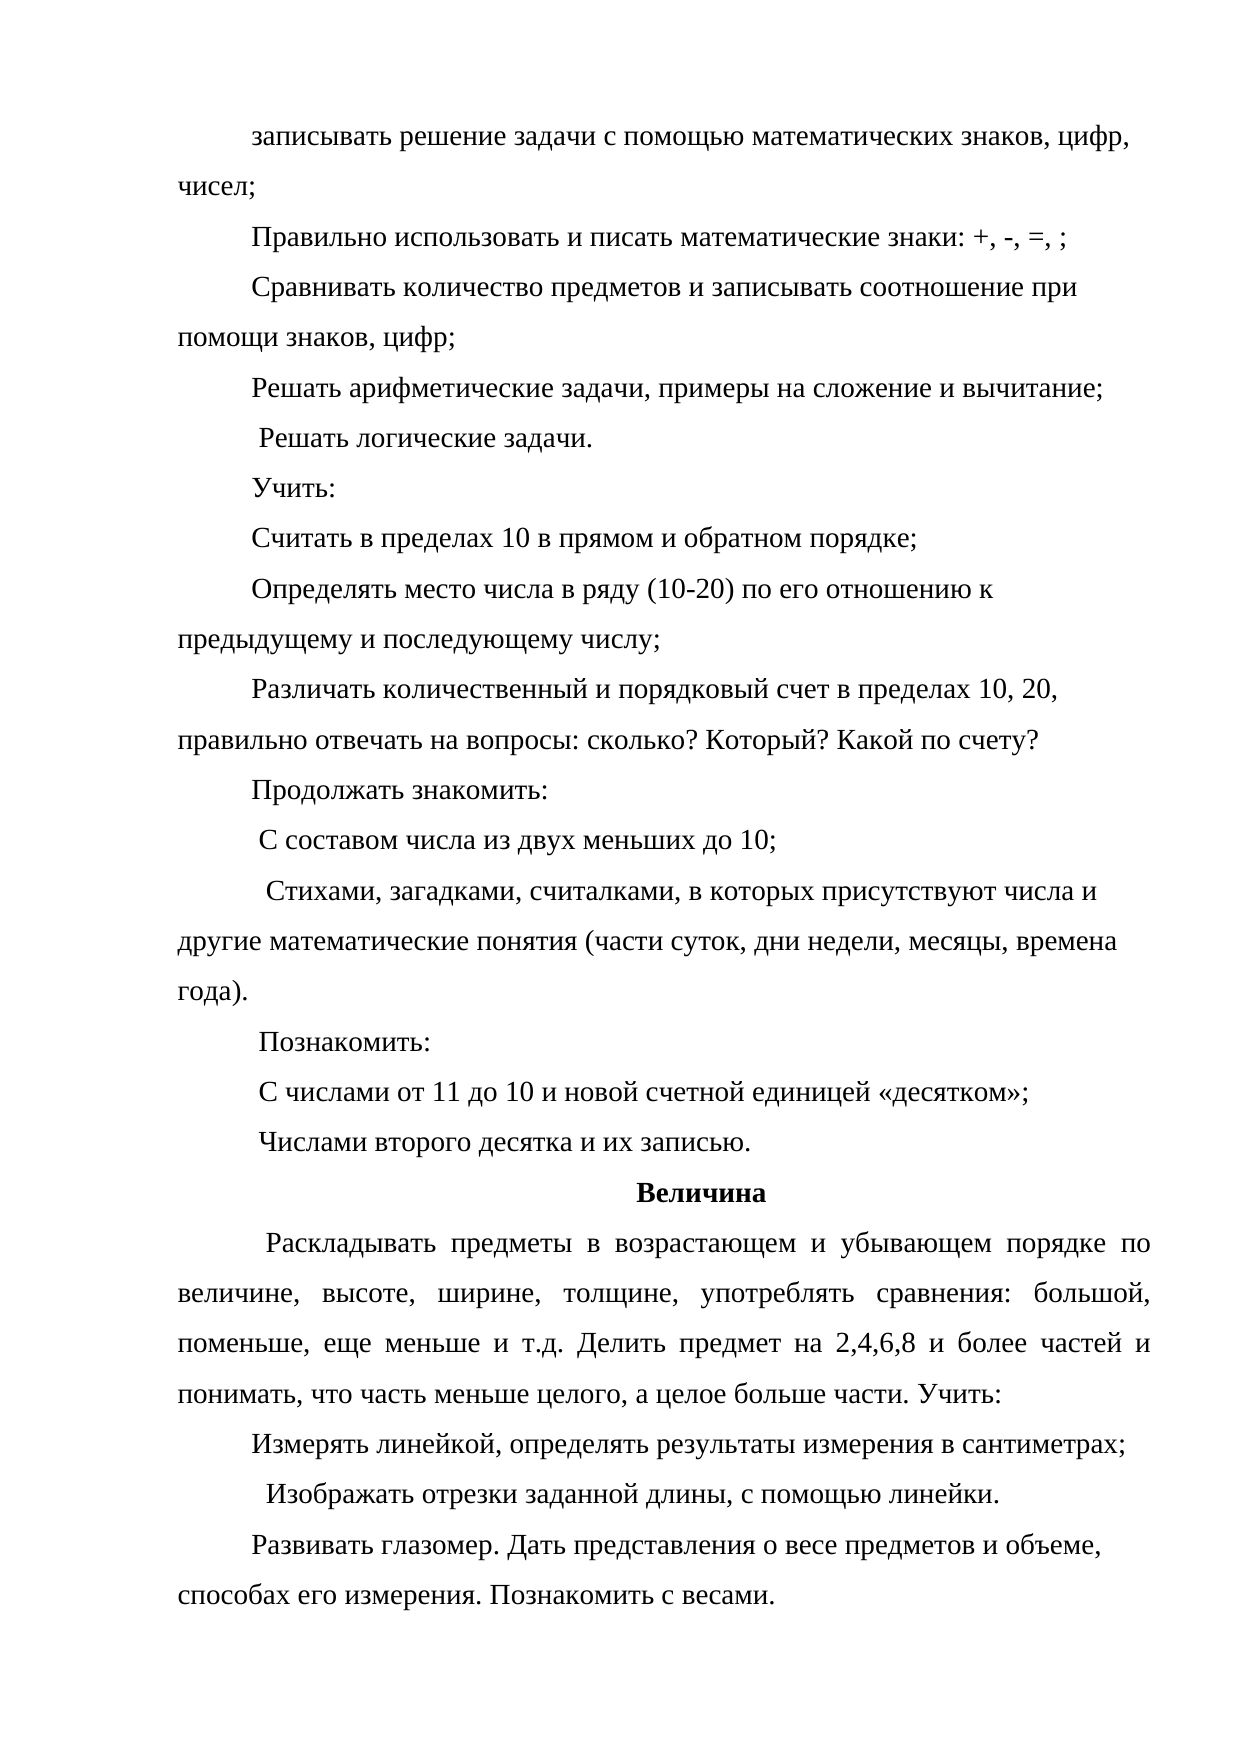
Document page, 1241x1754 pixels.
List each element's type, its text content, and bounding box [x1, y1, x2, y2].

text Развивать глазомер. Дать представления о весе предметов и объеме, способах его измерения. Познакомить с весами. [177, 1527, 1152, 1611]
text Продолжать знакомить: [177, 772, 1152, 806]
text Стихами, загадками, считалками, в которых присутствуют числа и другие математические понятия (части суток, дни недели, месяцы, времена года). [177, 873, 1152, 1007]
text С числами от 11 до 10 и новой счетной единицей «десятком»; [177, 1074, 1152, 1108]
text Величина [177, 1175, 1152, 1208]
text Считать в пределах 10 в прямом и обратном порядке; [177, 521, 1152, 554]
text Познакомить: [177, 1024, 1152, 1057]
text Правильно использовать и писать математические знаки: +, -, =, ; [177, 219, 1152, 252]
text Решать арифметические задачи, примеры на сложение и вычитание; [177, 370, 1152, 403]
text Раскладывать предметы в возрастающем и убывающем порядке по величине, высоте, ширине, толщине, употреблять сравнения: большой, поменьше, еще меньше и т.д. Делить предмет на 2,4,6,8 и более частей и понимать, что часть меньше целого, а целое больше части. Учить: [177, 1225, 1152, 1409]
text Учить: [177, 470, 1152, 504]
text С составом числа из двух меньших до 10; [177, 822, 1152, 856]
text Измерять линейкой, определять результаты измерения в сантиметрах; [177, 1426, 1152, 1460]
text Изображать отрезки заданной длины, с помощью линейки. [177, 1477, 1152, 1510]
text Числами второго десятка и их записью. [177, 1124, 1152, 1158]
text Различать количественный и порядковый счет в пределах 10, 20, правильно отвечать на вопросы: сколько? Который? Какой по счету? [177, 672, 1152, 755]
text Решать логические задачи. [177, 420, 1152, 453]
text Определять место числа в ряду (10-20) по его отношению к предыдущему и последующему числу; [177, 571, 1152, 655]
text Сравнивать количество предметов и записывать соотношение при помощи знаков, цифр; [177, 269, 1152, 353]
text записывать решение задачи с помощью математических знаков, цифр, чисел; [177, 118, 1152, 202]
